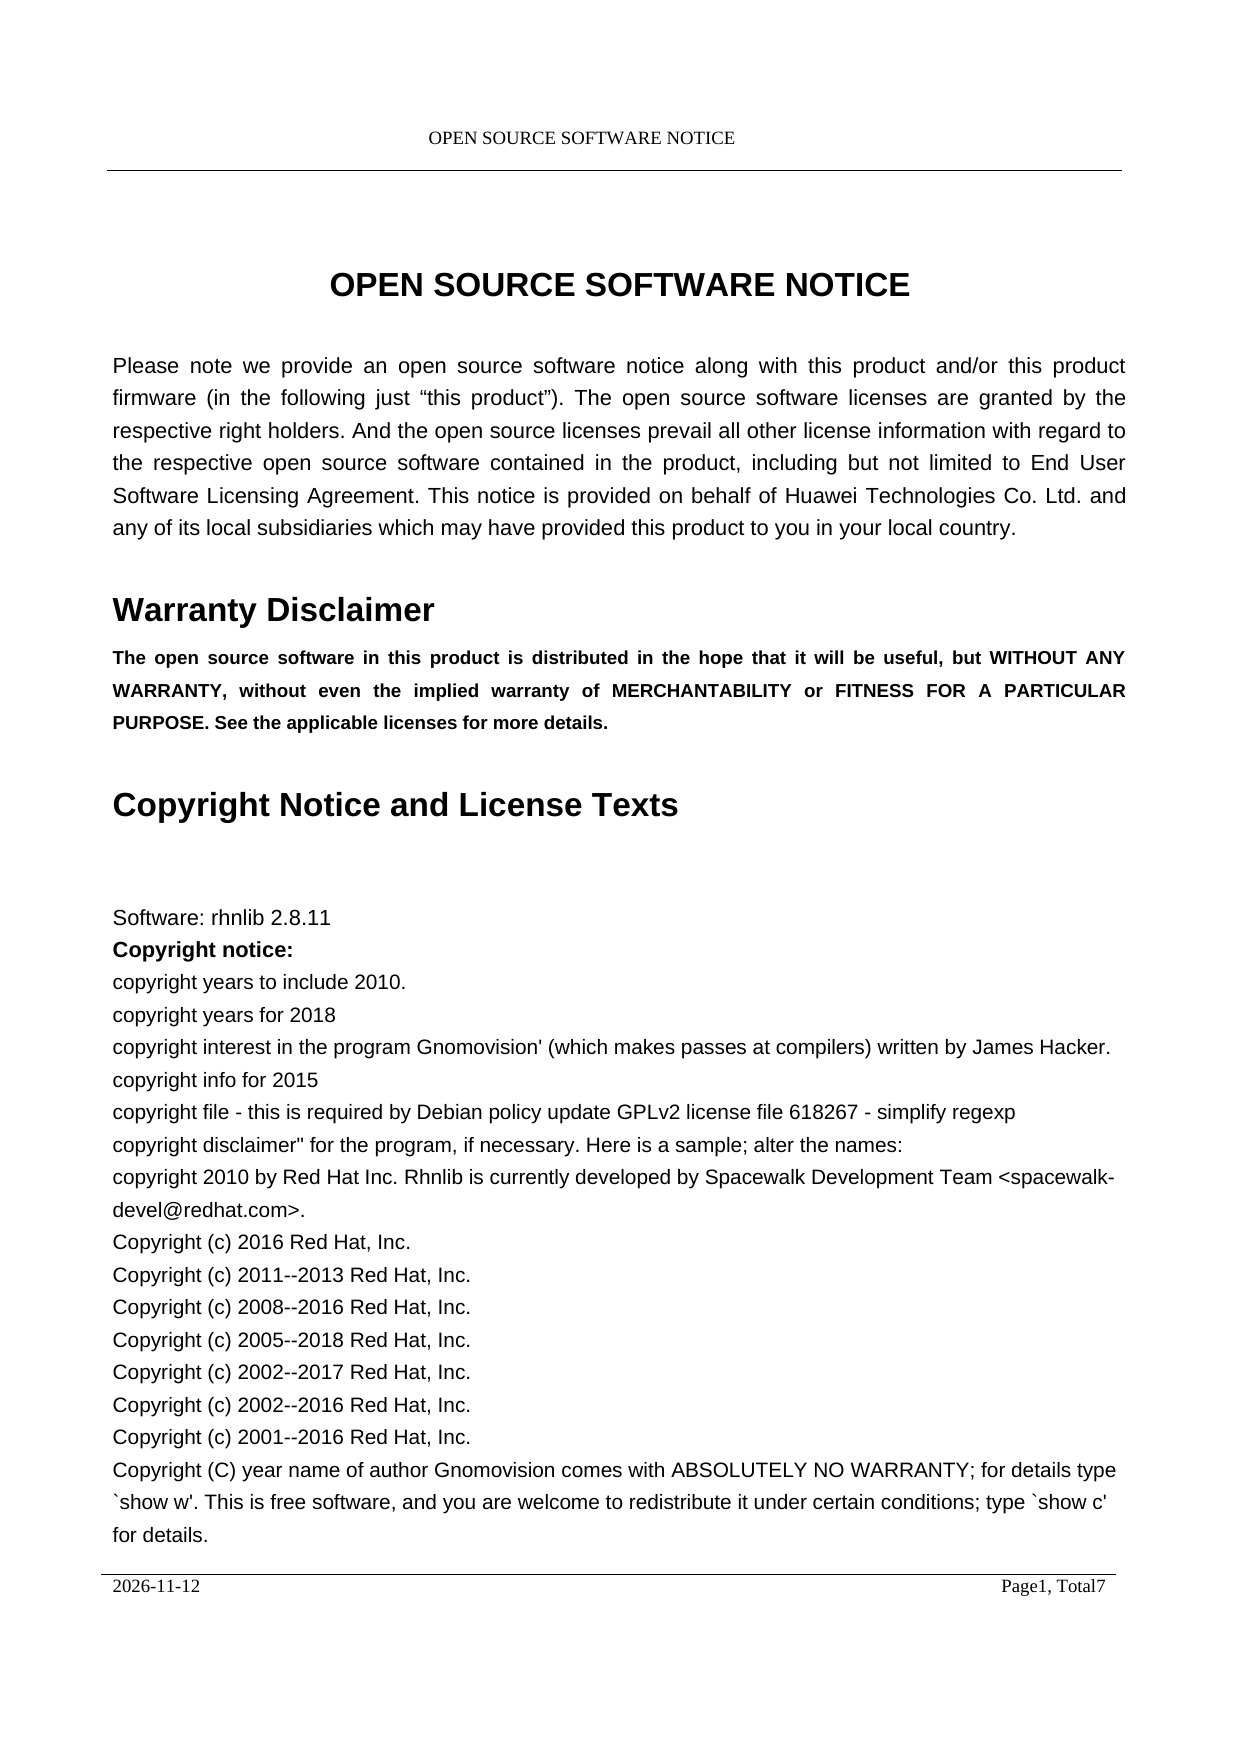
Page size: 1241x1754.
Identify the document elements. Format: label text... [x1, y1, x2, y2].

text copyright interest in the program Gnomovision' (which makes passes at compilers) written by James Hacker. [112, 1031, 1128, 1063]
text copyright years to include 2010. [112, 966, 1128, 998]
text copyright file - this is required by Debian policy update GPLv2 license file 618267 - simplify regexp [112, 1096, 1128, 1128]
text Warranty Disclaimer [112, 576, 1128, 641]
text Copyright (c) 2008--2016 Red Hat, Inc. [112, 1291, 1128, 1323]
text OPEN SOURCE SOFTWARE NOTICE [112, 251, 1128, 316]
text Copyright (c) 2005--2018 Red Hat, Inc. [112, 1323, 1128, 1356]
text Copyright (C) year name of author Gnomovision comes with ABSOLUTELY NO WARRANTY; for details type `show w'. This is free software, and you are welcome to redistribute it under certain conditions; type `show c' for details. [112, 1453, 1128, 1551]
text The open source software in this product is distributed in the hope that it will be useful, but WITHOUT ANY WARRANTY, without even the implied warranty of MERCHANTABILITY or FITNESS FOR A PARTICULAR PURPOSE. See the applicable licenses for more details. [112, 641, 1128, 739]
text copyright disclaimer" for the program, if necessary. Here is a sample; alter the names: [112, 1128, 1128, 1161]
text Copyright (c) 2016 Red Hat, Inc. [112, 1226, 1128, 1258]
text Copyright (c) 2011--2013 Red Hat, Inc. [112, 1258, 1128, 1291]
text copyright 2010 by Red Hat Inc. Rhnlib is currently developed by Spacewalk Development Team <spacewalk-devel@redhat.com>. [112, 1161, 1128, 1226]
text Copyright (c) 2001--2016 Red Hat, Inc. [112, 1421, 1128, 1453]
text Software: rhnlib 2.8.11 [112, 901, 1128, 933]
text copyright info for 2015 [112, 1063, 1128, 1096]
text Copyright notice: [112, 933, 1128, 966]
text Copyright Notice and License Texts [112, 771, 1128, 836]
text Copyright (c) 2002--2016 Red Hat, Inc. [112, 1388, 1128, 1421]
text copyright years for 2018 [112, 998, 1128, 1031]
text Copyright (c) 2002--2017 Red Hat, Inc. [112, 1356, 1128, 1388]
text Please note we provide an open source software notice along with this product and/or this product firmware (in the following just “this product”). The open source software licenses are granted by the respective right holders. And the open source licenses prevail all other license information with regard to the respective open source software contained in the product, including but not limited to End User Software Licensing Agreement. This notice is provided on behalf of Huawei Technologies Co. Ltd. and any of its local subsidiaries which may have provided this product to you in your local country. [112, 349, 1128, 544]
